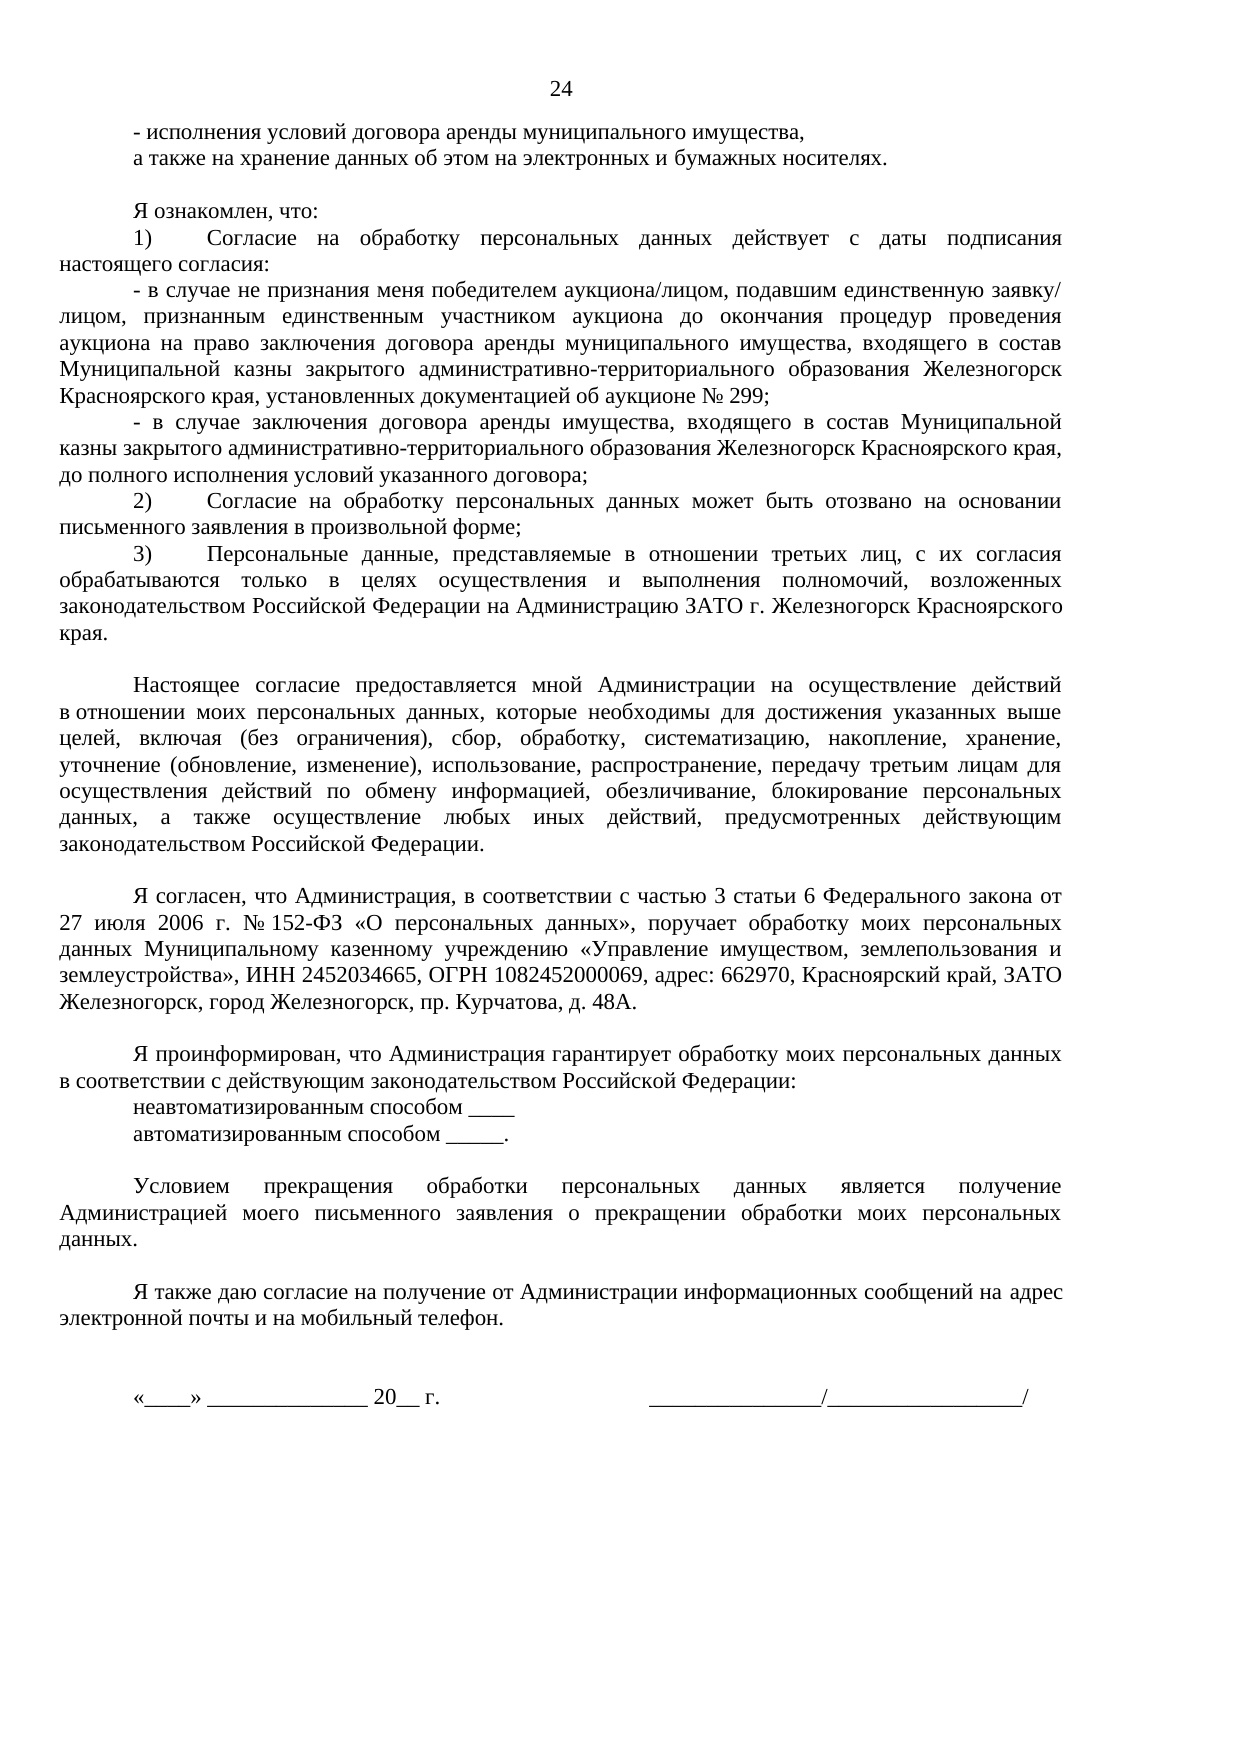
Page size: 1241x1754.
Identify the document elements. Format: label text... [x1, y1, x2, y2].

text Я согласен, что Администрация, в соответствии с частью 3 статьи 6 Федерального закона от 27 июля 2006 г. № 152-ФЗ «О персональных данных», поручает обработку моих персональных данных Муниципальному казенному учреждению «Управление имуществом, землепользования и землеустройства», ИНН 2452034665, ОГРН 1082452000069, адрес: 662970, Красноярский край, ЗАТО Железногорск, город Железногорск, пр. Курчатова, д. 48А. [59, 882, 1063, 1014]
text Я проинформирован, что Администрация гарантирует обработку моих персональных данных в соответствии с действующим законодательством Российской Федерации: [59, 1041, 1063, 1093]
text «____» ______________ 20__ г. _______________/_________________/ [59, 1383, 1063, 1409]
list Согласие на обработку персональных данных может быть отозвано на основании письменного заявления в произвольной форме; [59, 487, 1063, 540]
list - в случае не признания меня победителем аукциона/лицом, подавшим единственную заявку/ лицом, признанным единственным участником аукциона до окончания процедур проведения аукциона на право заключения договора аренды муниципального имущества, входящего в состав Муниципальной казны закрытого административно-территориального образования Железногорск Красноярского края, установленных документацией об аукционе № 299; [59, 276, 1063, 408]
text автоматизированным способом _____. [59, 1119, 1063, 1146]
list Согласие на обработку персональных данных действует с даты подписания настоящего согласия: [59, 223, 1063, 276]
list - в случае заключения договора аренды имущества, входящего в состав Муниципальной казны закрытого административно-территориального образования Железногорск Красноярского края, до полного исполнения условий указанного договора; [59, 408, 1063, 487]
text а также на хранение данных об этом на электронных и бумажных носителях. [59, 144, 1063, 171]
text Я ознакомлен, что: [59, 197, 1063, 223]
text Настоящее согласие предоставляется мной Администрации на осуществление действий в отношении моих персональных данных, которые необходимы для достижения указанных выше целей, включая (без ограничения), сбор, обработку, систематизацию, накопление, хранение, уточнение (обновление, изменение), использование, распространение, передачу третьим лицам для осуществления действий по обмену информацией, обезличивание, блокирование персональных данных, а также осуществление любых иных действий, предусмотренных действующим законодательством Российской Федерации. [59, 672, 1063, 856]
text неавтоматизированным способом ____ [59, 1093, 1063, 1119]
list Персональные данные, представляемые в отношении третьих лиц, с их согласия обрабатываются только в целях осуществления и выполнения полномочий, возложенных законодательством Российской Федерации на Администрацию ЗАТО г. Железногорск Красноярского края. [59, 540, 1063, 645]
text - исполнения условий договора аренды муниципального имущества, [59, 118, 1063, 144]
text Я также даю согласие на получение от Администрации информационных сообщений на адрес электронной почты и на мобильный телефон. [59, 1278, 1063, 1330]
text Условием прекращения обработки персональных данных является получение Администрацией моего письменного заявления о прекращении обработки моих персональных данных. [59, 1172, 1063, 1251]
